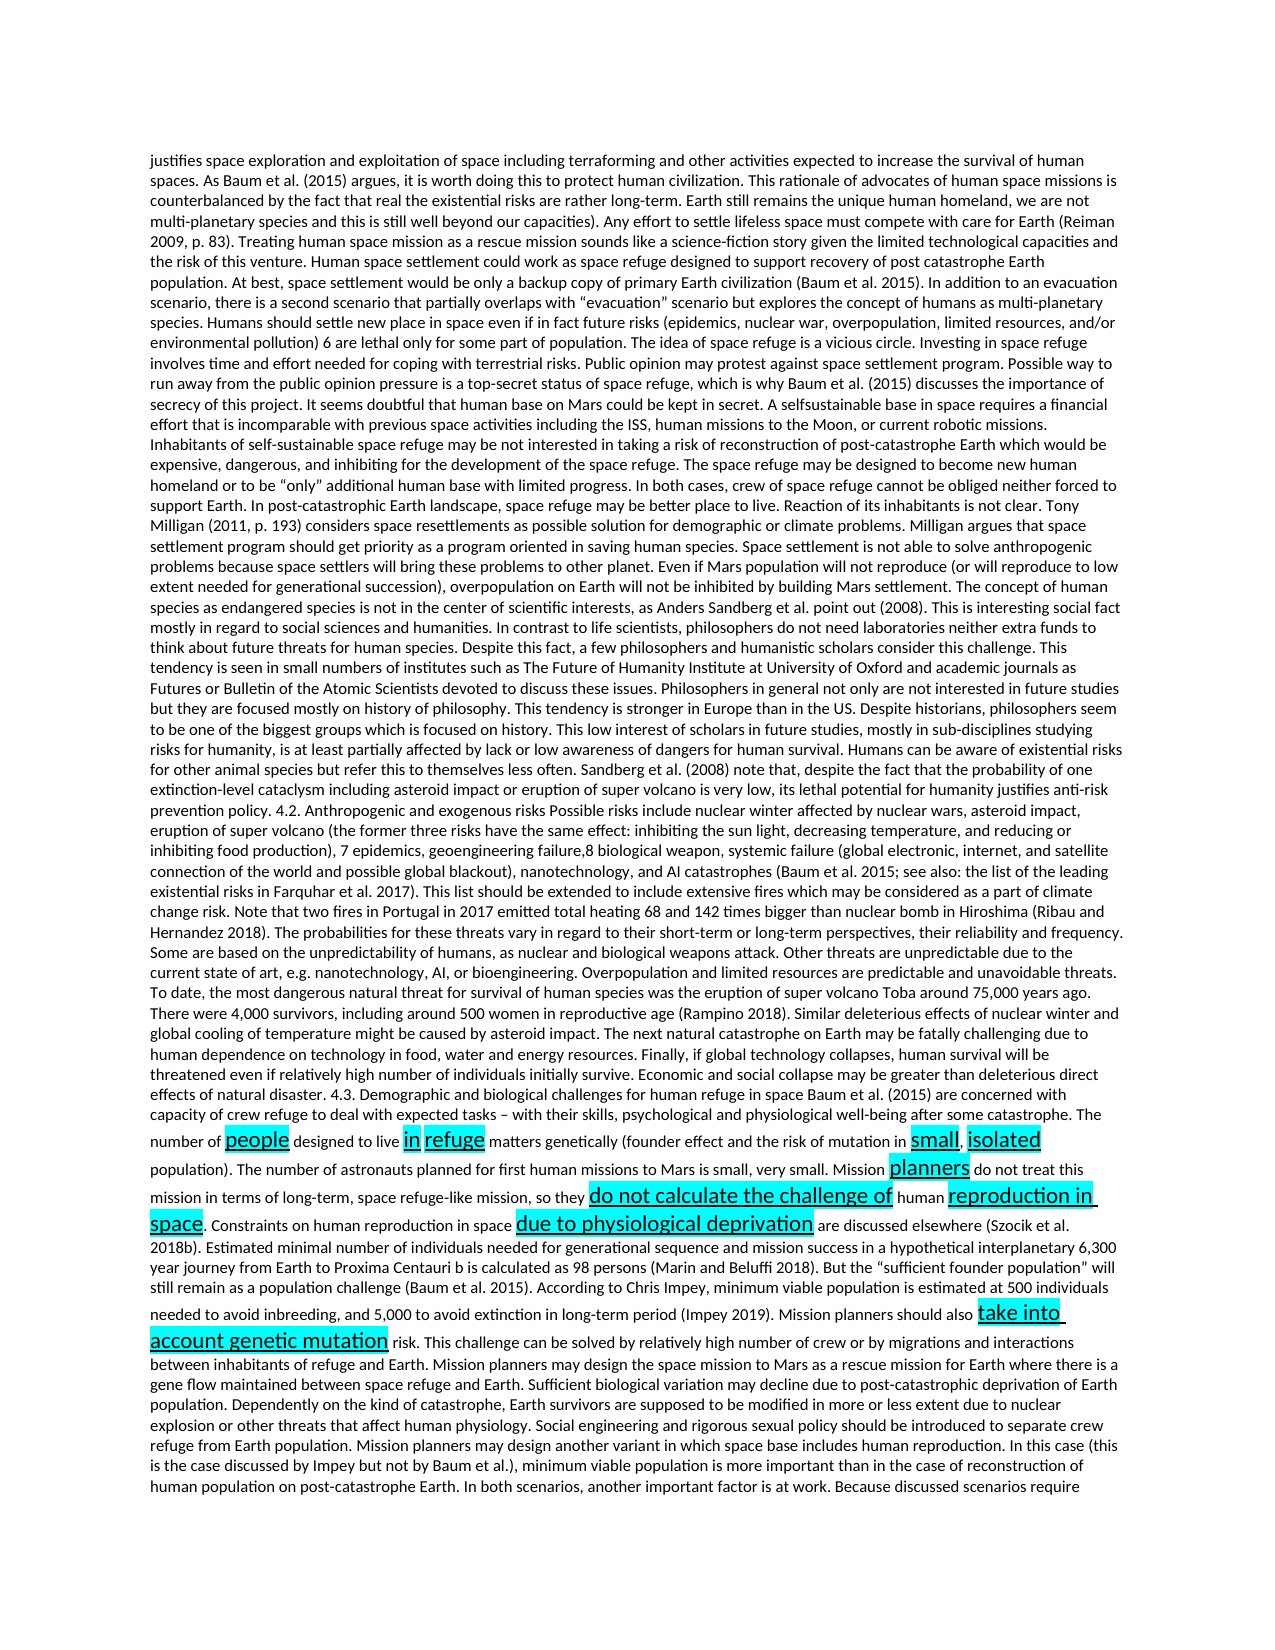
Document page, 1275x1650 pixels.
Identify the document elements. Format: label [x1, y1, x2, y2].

text [150, 150, 1125, 1496]
